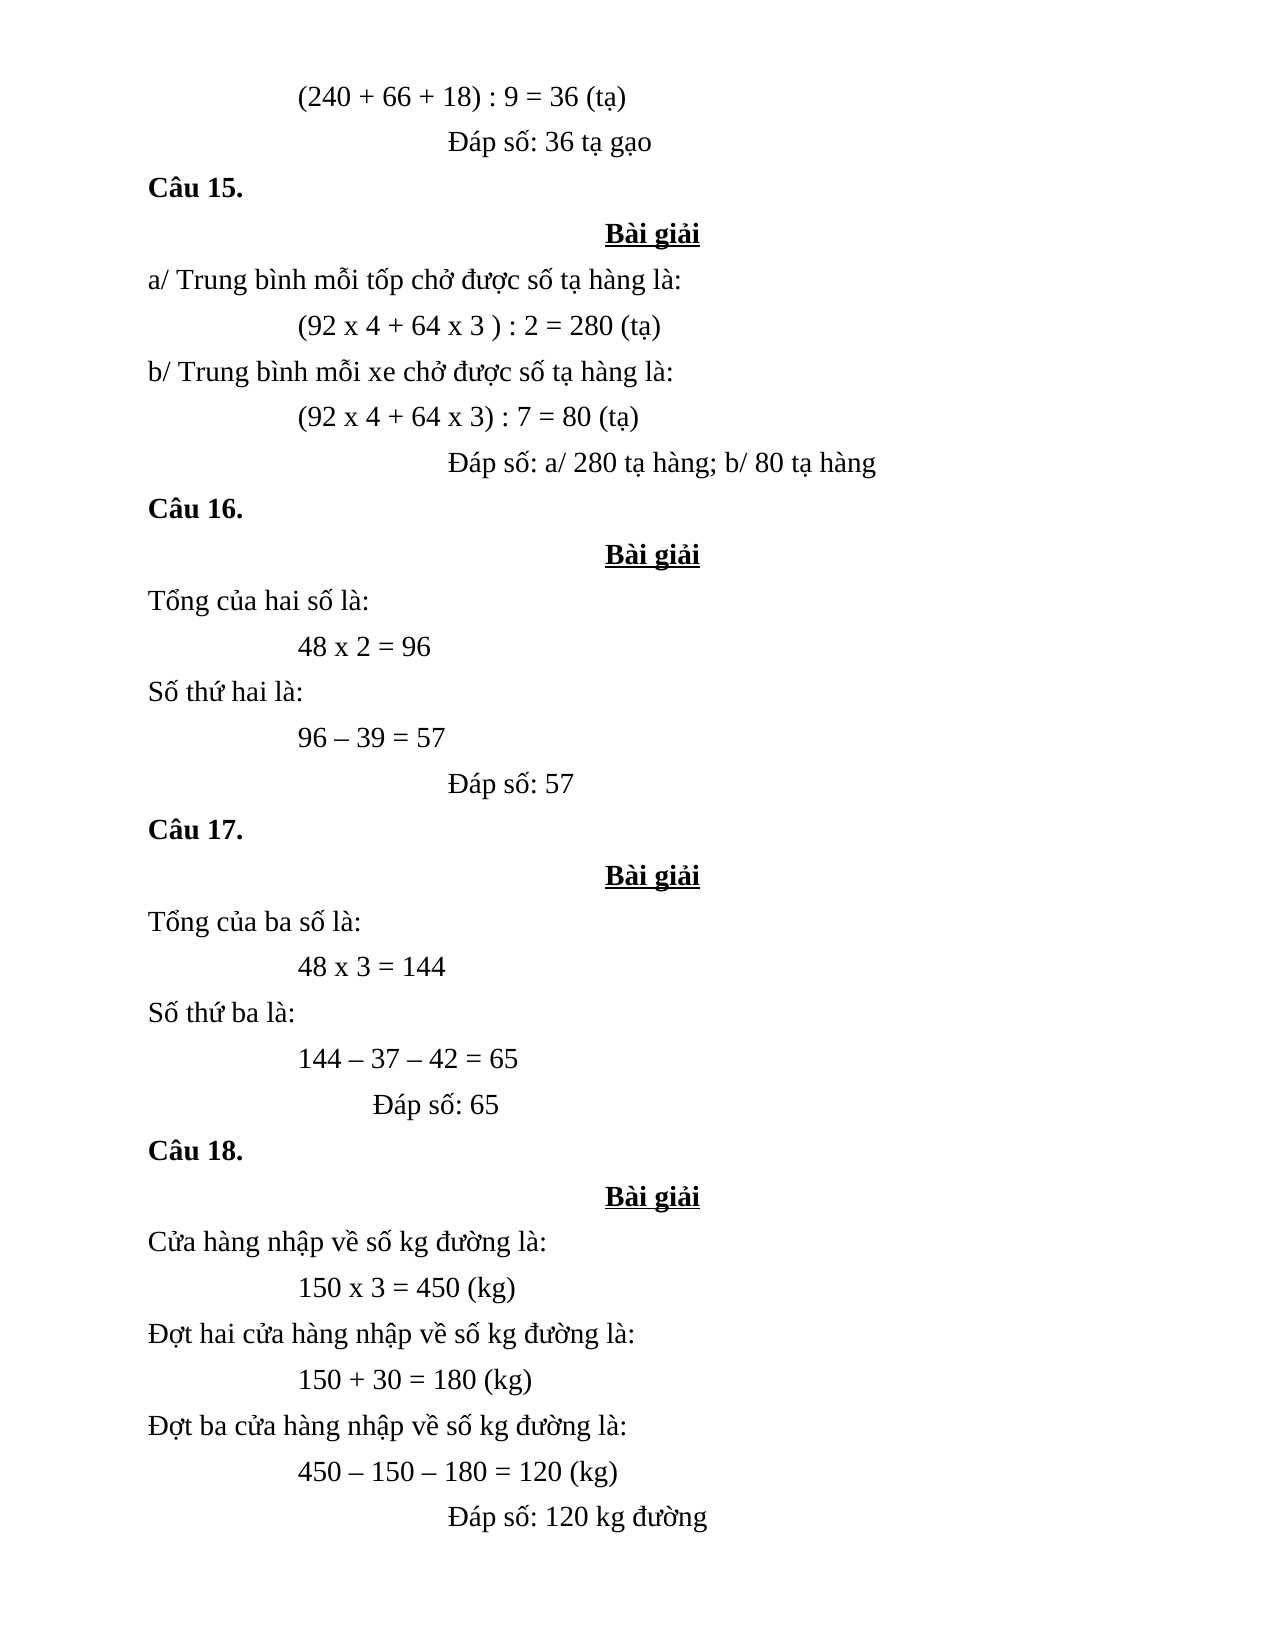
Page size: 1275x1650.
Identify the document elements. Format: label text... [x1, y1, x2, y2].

text Câu 15. [148, 161, 1157, 207]
text Bài giải [148, 848, 1157, 894]
text (240 + 66 + 18) : 9 = 36 (tạ) [148, 69, 1157, 115]
text Số thứ hai là: [148, 665, 1157, 711]
text 48 x 2 = 96 [148, 619, 1157, 665]
text Cửa hàng nhập về số kg đường là: [148, 1215, 1157, 1261]
text b/ Trung bình mỗi xe chở được số tạ hàng là: [148, 344, 1157, 390]
text Đáp số: 36 tạ gạo [148, 115, 1157, 161]
text Số thứ ba là: [148, 986, 1157, 1032]
text Đáp số: 57 [148, 757, 1157, 803]
text Đợt ba cửa hàng nhập về số kg đường là: [148, 1398, 1157, 1444]
text (92 x 4 + 64 x 3 ) : 2 = 280 (tạ) [148, 298, 1157, 344]
text Đợt hai cửa hàng nhập về số kg đường là: [148, 1307, 1157, 1353]
text 48 x 3 = 144 [148, 940, 1157, 986]
text Câu 16. [148, 482, 1157, 528]
text Bài giải [148, 528, 1157, 573]
text a/ Trung bình mỗi tốp chở được số tạ hàng là: [148, 253, 1157, 298]
text Đáp số: 120 kg đường [148, 1490, 1157, 1536]
text Câu 17. [148, 803, 1157, 848]
text Bài giải [148, 1169, 1157, 1215]
text Bài giải [148, 207, 1157, 253]
text 150 x 3 = 450 (kg) [148, 1261, 1157, 1307]
text Đáp số: a/ 280 tạ hàng; b/ 80 tạ hàng [148, 436, 1157, 482]
text Câu 18. [148, 1123, 1157, 1169]
text 144 – 37 – 42 = 65 [148, 1032, 1157, 1078]
text 96 – 39 = 57 [148, 711, 1157, 757]
text 150 + 30 = 180 (kg) [148, 1353, 1157, 1398]
text (92 x 4 + 64 x 3) : 7 = 80 (tạ) [148, 390, 1157, 436]
text Đáp số: 65 [148, 1078, 1157, 1123]
text Tổng của hai số là: [148, 573, 1157, 619]
text Tổng của ba số là: [148, 894, 1157, 940]
text 450 – 150 – 180 = 120 (kg) [148, 1444, 1157, 1490]
